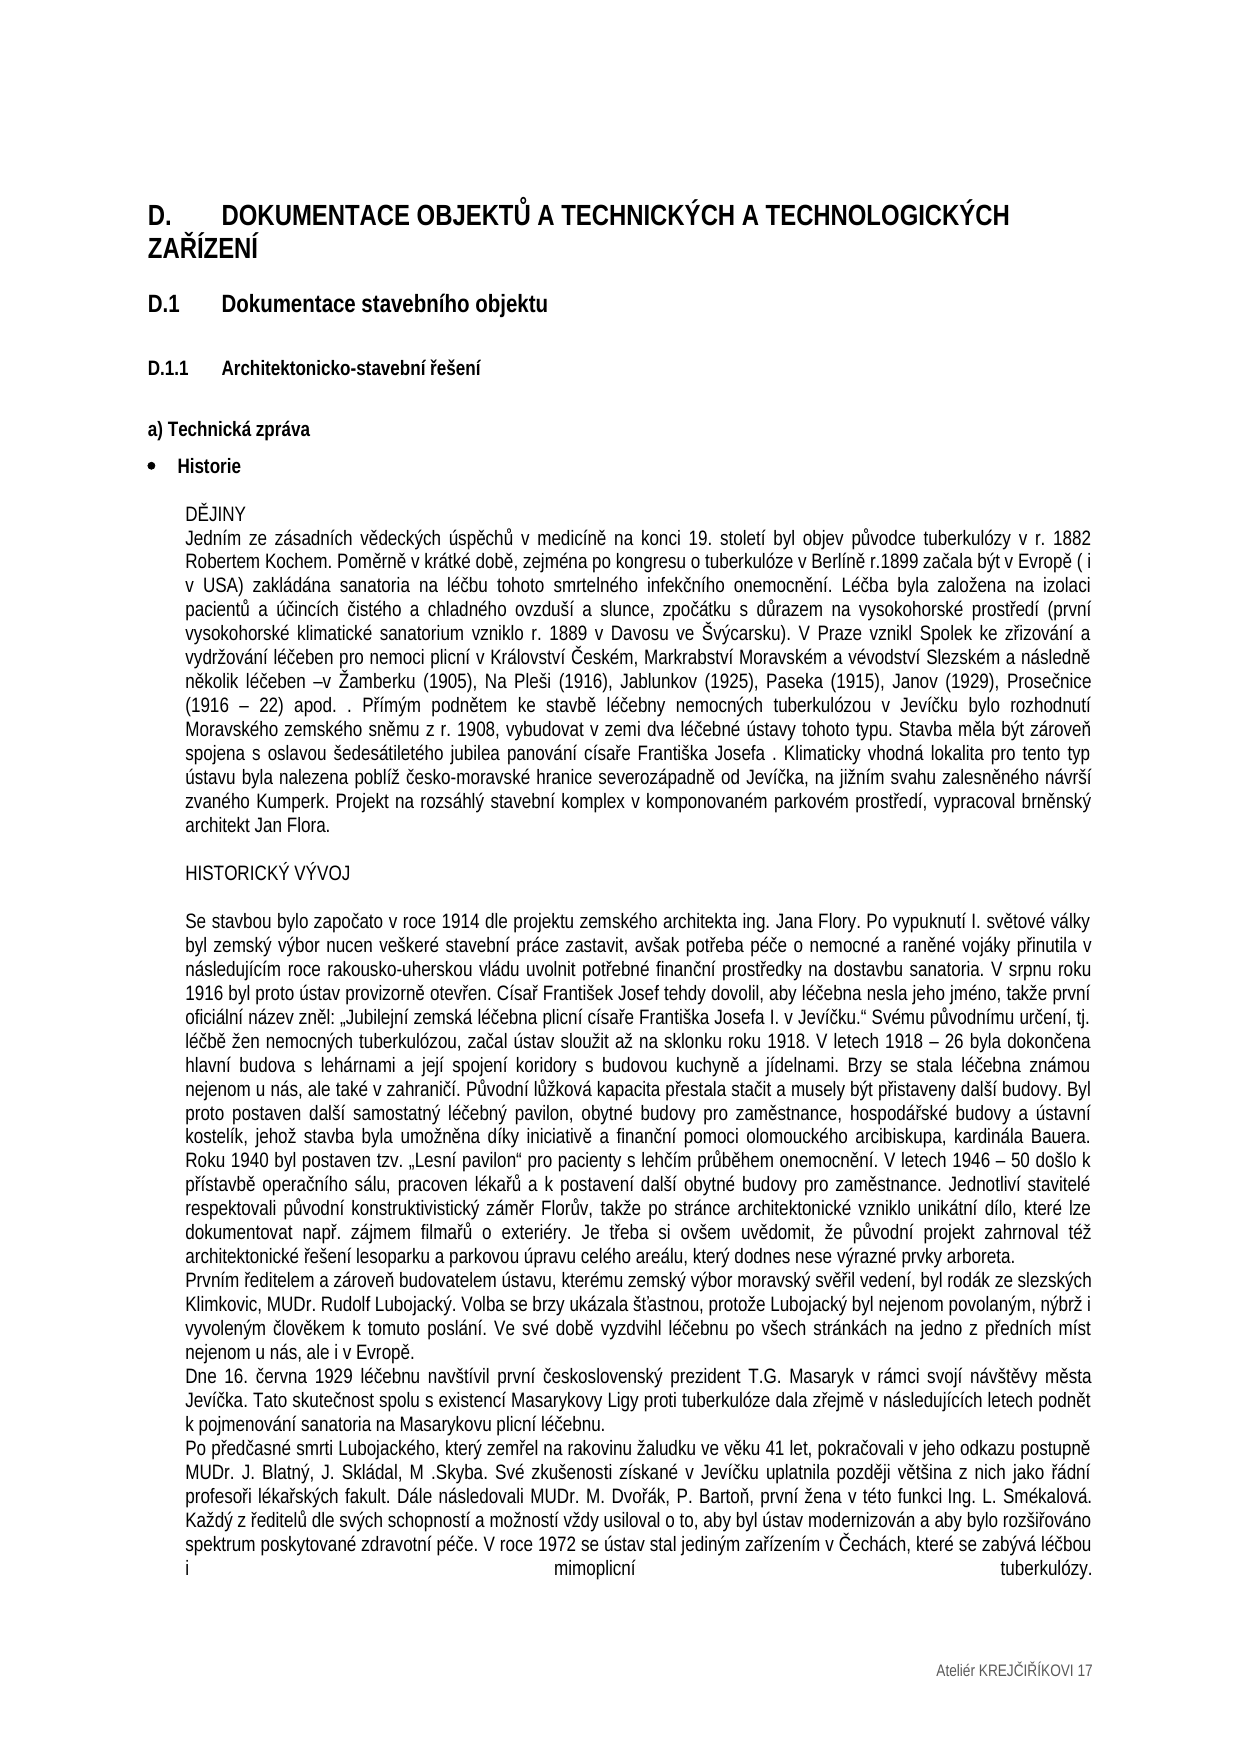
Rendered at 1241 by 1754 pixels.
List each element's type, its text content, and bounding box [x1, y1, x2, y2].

text DĚJINY [185, 501, 1093, 525]
text HISTORICKÝ VÝVOJ [185, 861, 1093, 885]
subtitle D.1 Dokumentace stavebního objektu [148, 289, 1093, 318]
text Se stavbou bylo započato v roce 1914 dle projektu zemského architekta ing. Jana Flory. Po vypuknutí I. světové války byl zemský výbor nucen veškeré stavební práce zastavit, avšak potřeba péče o nemocné a raněné vojáky přinutila v následujícím roce rakousko-uherskou vládu uvolnit potřebné finanční prostředky na dostavbu sanatoria. V srpnu roku 1916 byl proto ústav provizorně otevřen. Císař František Josef tehdy dovolil, aby léčebna nesla jeho jméno, takže první oficiální název zněl: „Jubilejní zemská léčebna plicní císaře Františka Josefa I. v Jevíčku.“ Svému původnímu určení, tj. léčbě žen nemocných tuberkulózou, začal ústav sloužit až na sklonku roku 1918. V letech 1918 – 26 byla dokončena hlavní budova s lehárnami a její spojení koridory s budovou kuchyně a jídelnami. Brzy se stala léčebna známou nejenom u nás, ale také v zahraničí. Původní lůžková kapacita přestala stačit a musely být přistaveny další budovy. Byl proto postaven další samostatný léčebný pavilon, obytné budovy pro zaměstnance, hospodářské budovy a ústavní kostelík, jehož stavba byla umožněna díky iniciativě a finanční pomoci olomouckého arcibiskupa, kardinála Bauera. Roku 1940 byl postaven tzv. „Lesní pavilon“ pro pacienty s lehčím průběhem onemocnění. V letech 1946 – 50 došlo k přístavbě operačního sálu, pracoven lékařů a k postavení další obytné budovy pro zaměstnance. Jednotliví stavitelé respektovali původní konstruktivistický záměr Florův, takže po stránce architektonické vzniklo unikátní dílo, které lze dokumentovat např. zájmem filmařů o exteriéry. Je třeba si ovšem uvědomit, že původní projekt zahrnoval též architektonické řešení lesoparku a parkovou úpravu celého areálu, který dodnes nese výrazné prvky arboreta. [185, 909, 1093, 1268]
list Historie [148, 453, 1093, 477]
subtitle D.1.1 Architektonicko-stavební řešení [148, 356, 1093, 379]
subtitle a) Technická zpráva [148, 417, 1093, 441]
text Dne 16. června 1929 léčebnu navštívil první československý prezident T.G. Masaryk v rámci svojí návštěvy města Jevíčka. Tato skutečnost spolu s existencí Masarykovy Ligy proti tuberkulóze dala zřejmě v následujících letech podnět k pojmenování sanatoria na Masarykovu plicní léčebnu. [185, 1364, 1093, 1436]
text Prvním ředitelem a zároveň budovatelem ústavu, kterému zemský výbor moravský svěřil vedení, byl rodák ze slezských Klimkovic, MUDr. Rudolf Lubojacký. Volba se brzy ukázala šťastnou, protože Lubojacký byl nejenom povolaným, nýbrž i vyvoleným člověkem k tomuto poslání. Ve své době vyzdvihl léčebnu po všech stránkách na jedno z předních míst nejenom u nás, ale i v Evropě. [185, 1268, 1093, 1364]
text Jedním ze zásadních vědeckých úspěchů v medicíně na konci 19. století byl objev původce tuberkulózy v r. 1882 Robertem Kochem. Poměrně v krátké době, zejména po kongresu o tuberkulóze v Berlíně r.1899 začala být v Evropě ( i v USA) zakládána sanatoria na léčbu tohoto smrtelného infekčního onemocnění. Léčba byla založena na izolaci pacientů a účincích čistého a chladného ovzduší a slunce, zpočátku s důrazem na vysokohorské prostředí (první vysokohorské klimatické sanatorium vzniklo r. 1889 v Davosu ve Švýcarsku). V Praze vznikl Spolek ke zřizování a vydržování léčeben pro nemoci plicní v Království Českém, Markrabství Moravském a vévodství Slezském a následně několik léčeben –v Žamberku (1905), Na Pleši (1916), Jablunkov (1925), Paseka (1915), Janov (1929), Prosečnice (1916 – 22) apod. . Přímým podnětem ke stavbě léčebny nemocných tuberkulózou v Jevíčku bylo rozhodnutí Moravského zemského sněmu z r. 1908, vybudovat v zemi dva léčebné ústavy tohoto typu. Stavba měla být zároveň spojena s oslavou šedesátiletého jubilea panování císaře Františka Josefa . Klimaticky vhodná lokalita pro tento typ ústavu byla nalezena poblíž česko-moravské hranice severozápadně od Jevíčka, na jižním svahu zalesněného návrší zvaného Kumperk. Projekt na rozsáhlý stavební komplex v komponovaném parkovém prostředí, vypracoval brněnský architekt Jan Flora. [185, 525, 1093, 837]
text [185, 1436, 1093, 1579]
subtitle Dokumentace objektů a technických a technologických zařízení [148, 198, 1093, 264]
